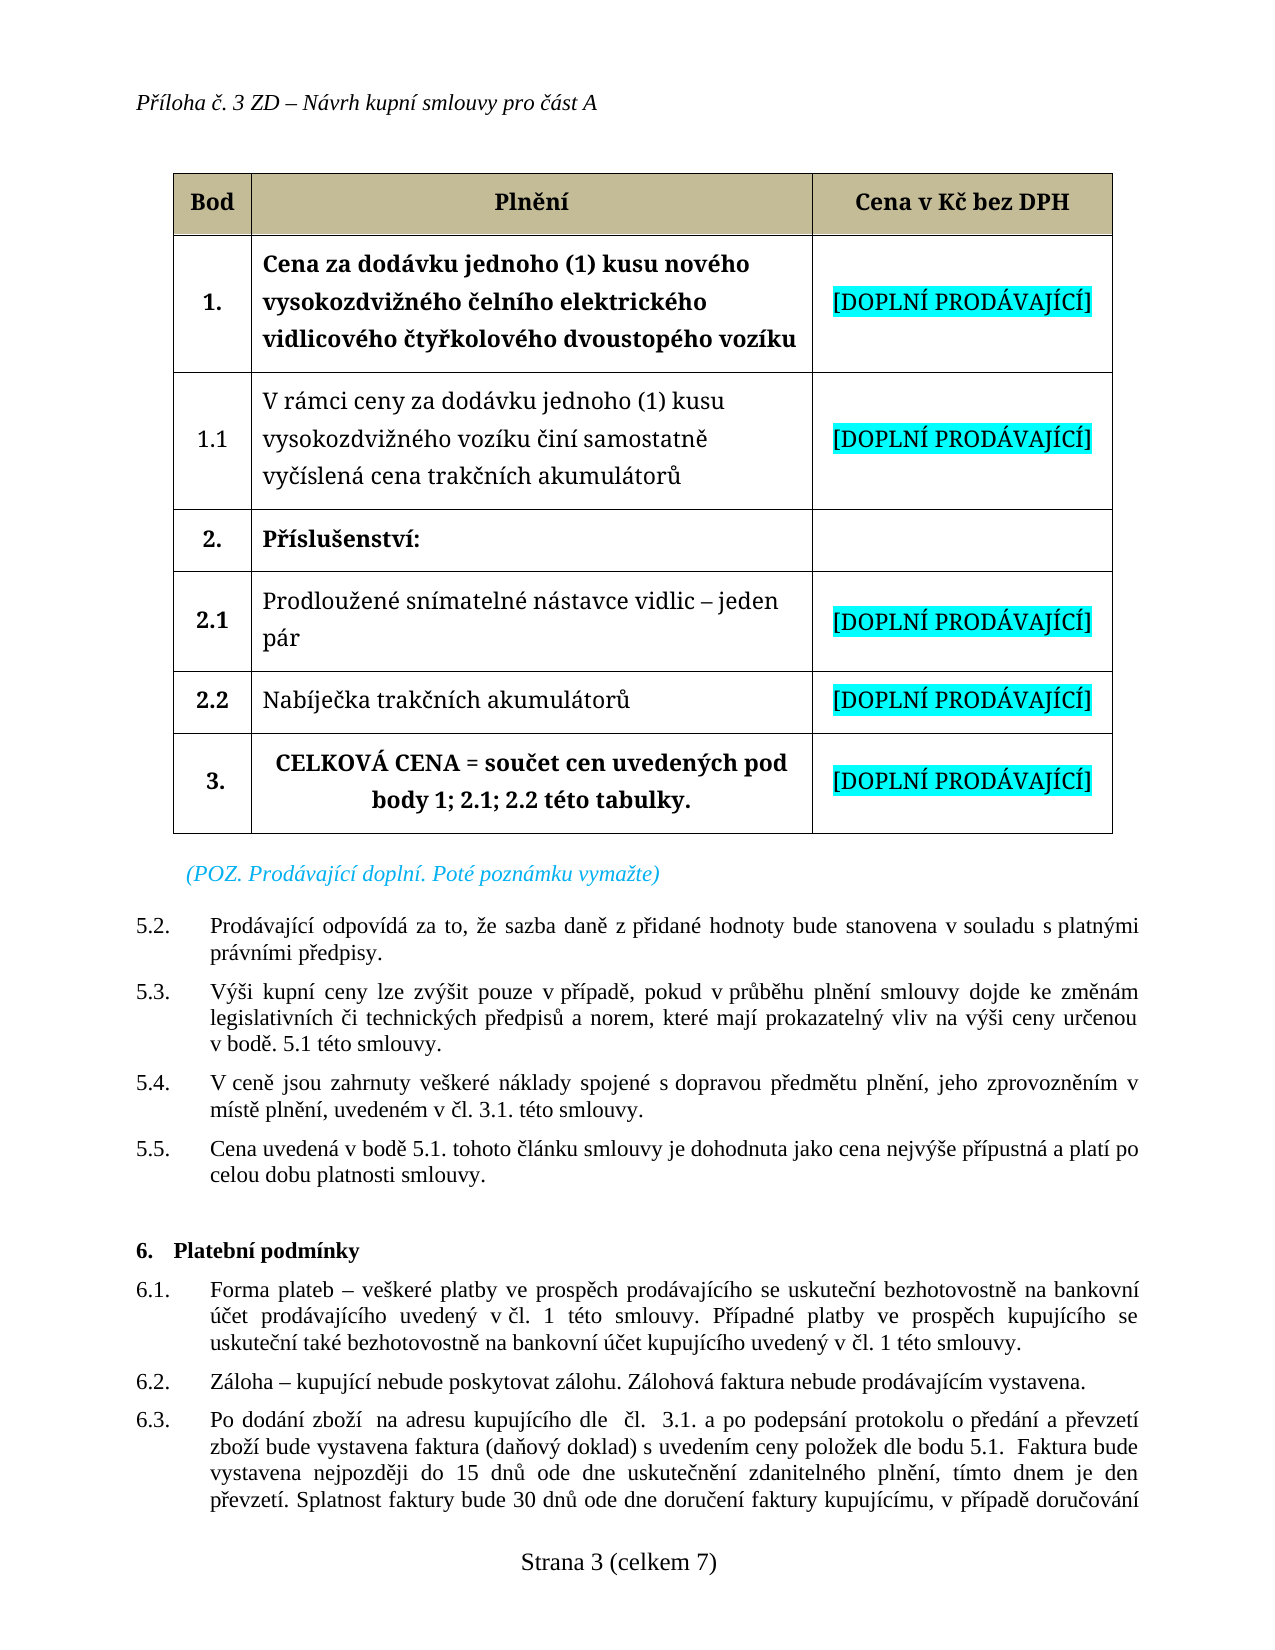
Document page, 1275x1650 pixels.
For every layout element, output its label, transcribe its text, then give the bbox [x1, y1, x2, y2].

table_cell [813, 510, 1112, 571]
table_cell 2.2 [174, 672, 251, 733]
table_cell 1. [174, 236, 251, 372]
table_cell [DOPLNÍ PRODÁVAJÍCÍ] [813, 672, 1112, 733]
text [136, 1407, 1139, 1512]
table_cell 3. [174, 734, 251, 832]
text Forma plateb – veškeré platby ve prospěch prodávajícího se uskuteční bezhotovostně na bankovní účet prodávajícího uvedený v čl. 1 této smlouvy. Případné platby ve prospěch kupujícího se uskuteční také bezhotovostně na bankovní účet kupujícího uvedený v čl. 1 této smlouvy. [136, 1276, 1139, 1355]
table_cell [DOPLNÍ PRODÁVAJÍCÍ] [813, 236, 1112, 372]
table_cell [DOPLNÍ PRODÁVAJÍCÍ] [813, 572, 1112, 671]
table_cell Prodloužené snímatelné nástavce vidlic – jeden pár [252, 572, 812, 671]
table_cell Příslušenství: [252, 510, 812, 571]
table_cell CELKOVÁ CENA = součet cen uvedených pod body 1; 2.1; 2.2 této tabulky. [252, 734, 812, 832]
table_cell [DOPLNÍ PRODÁVAJÍCÍ] [813, 734, 1112, 832]
table_cell 2. [174, 510, 251, 571]
table_cell Cena za dodávku jednoho (1) kusu nového vysokozdvižného čelního elektrického vidlicového čtyřkolového dvoustopého vozíku [252, 236, 812, 372]
text Cena uvedená v bodě 5.1. tohoto článku smlouvy je dohodnuta jako cena nejvýše přípustná a platí po celou dobu platnosti smlouvy. [136, 1134, 1139, 1187]
text (POZ. Prodávající doplní. Poté poznámku vymažte) [180, 860, 1139, 886]
table_cell 2.1 [174, 572, 251, 671]
table_header Bod [174, 174, 251, 234]
text Záloha – kupující nebude poskytovat zálohu. Zálohová faktura nebude prodávajícím vystavena. [136, 1368, 1139, 1394]
table_cell [DOPLNÍ PRODÁVAJÍCÍ] [813, 373, 1112, 509]
text Platební podmínky [136, 1237, 1139, 1264]
text Prodávající odpovídá za to, že sazba daně z přidané hodnoty bude stanovena v souladu s platnými právními předpisy. [136, 913, 1139, 965]
table_cell V rámci ceny za dodávku jednoho (1) kusu vysokozdvižného vozíku činí samostatně vyčíslená cena trakčních akumulátorů [252, 373, 812, 509]
table_header Plnění [252, 174, 812, 234]
text V ceně jsou zahrnuty veškeré náklady spojené s dopravou předmětu plnění, jeho zprovozněním v místě plnění, uvedeném v čl. 3.1. této smlouvy. [136, 1069, 1139, 1122]
table_cell 1.1 [174, 373, 251, 509]
table_cell Nabíječka trakčních akumulátorů [252, 672, 812, 733]
text Výši kupní ceny lze zvýšit pouze v případě, pokud v průběhu plnění smlouvy dojde ke změnám legislativních či technických předpisů a norem, které mají prokazatelný vliv na výši ceny určenou v bodě. 5.1 této smlouvy. [136, 978, 1139, 1057]
table_header Cena v Kč bez DPH [813, 174, 1112, 234]
